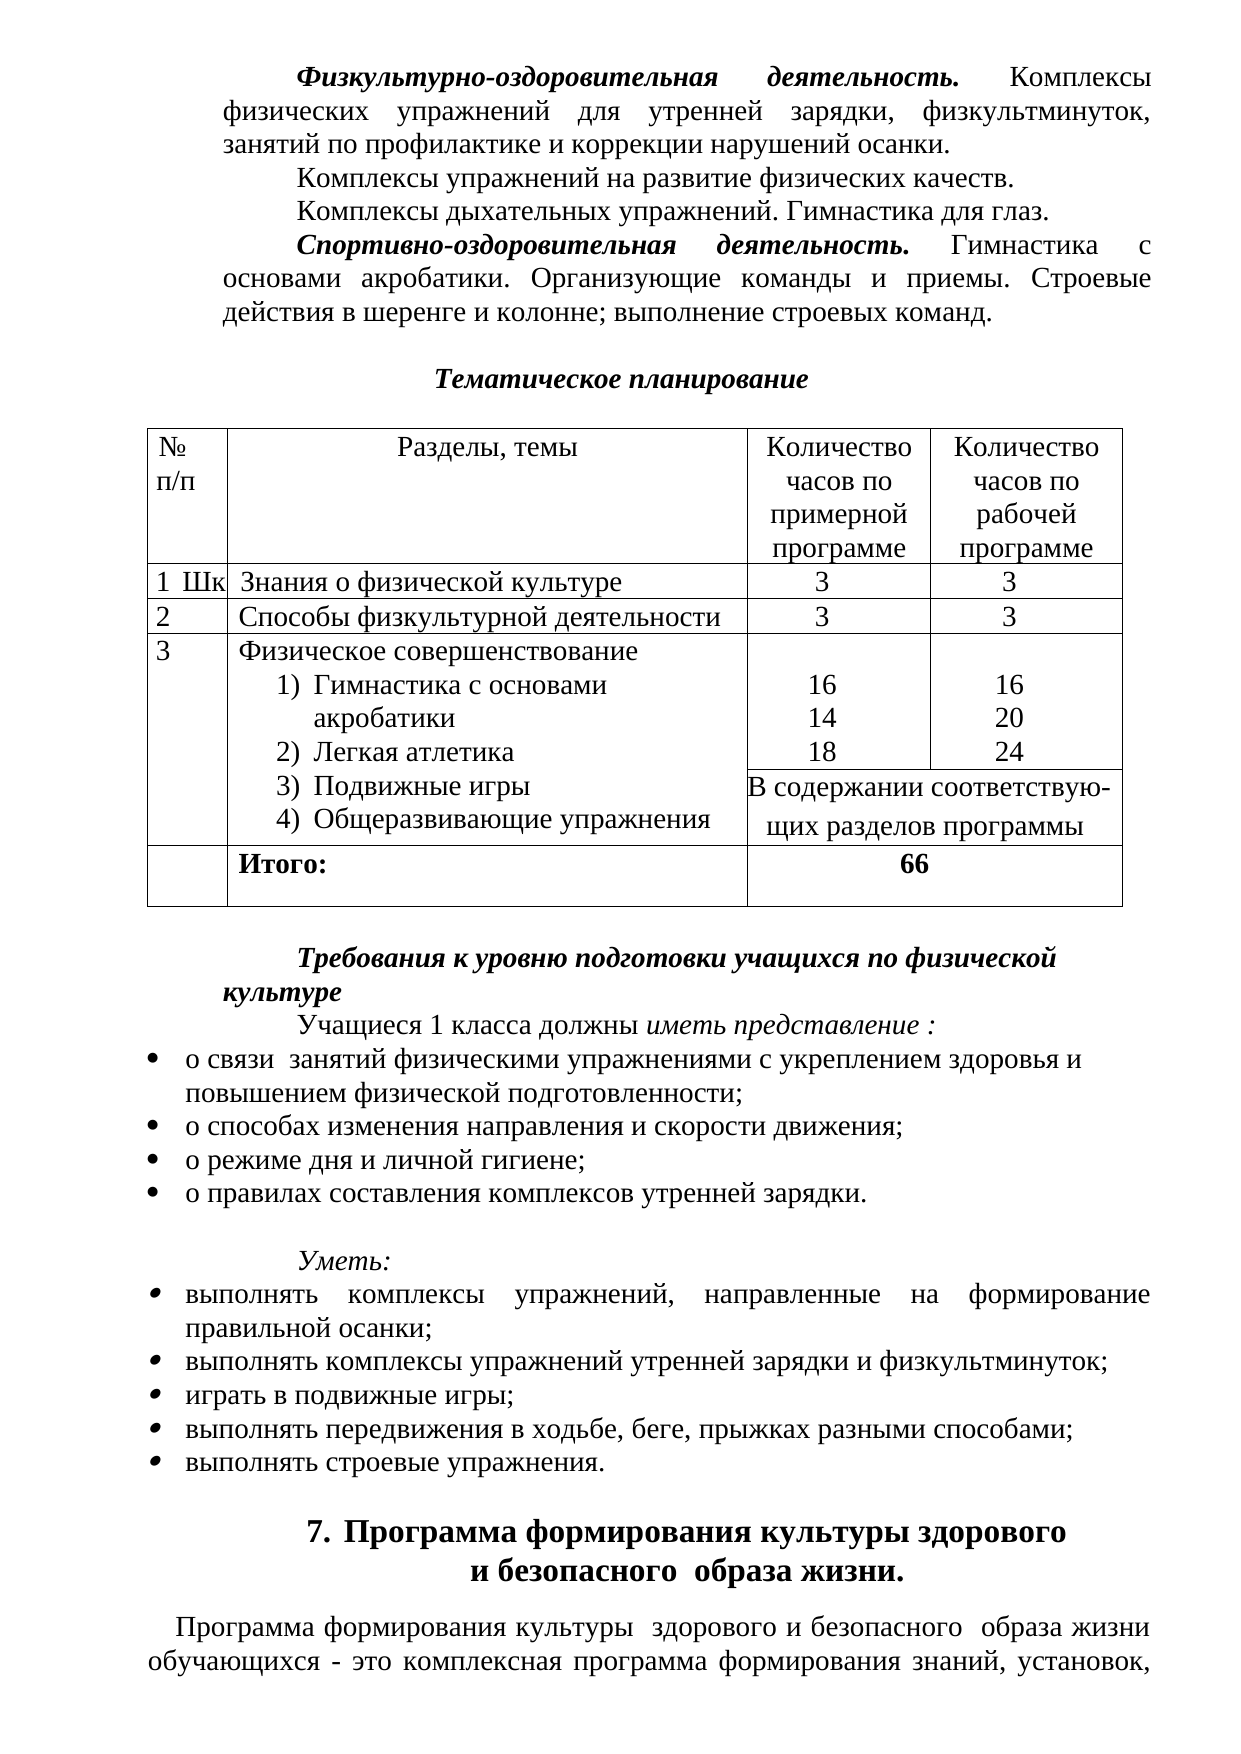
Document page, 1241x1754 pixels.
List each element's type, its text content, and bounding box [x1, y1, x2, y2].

text Спортивно-оздоровительная деятельность. Гимнастика с основами акробатики. Организующие команды и приемы. Строевые действия в шеренге и колонне; выполнение строевых команд. [223, 227, 1151, 327]
list и безопасного образа жизни. [223, 1550, 1151, 1588]
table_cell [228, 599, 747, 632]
list о режиме дня и личной гигиене; [148, 1142, 1151, 1176]
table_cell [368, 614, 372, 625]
list выполнять передвижения в ходьбе, беге, прыжках разными способами; [148, 1411, 1151, 1444]
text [148, 1609, 1151, 1676]
text Физкультурно-оздоровительная деятельность. Комплексы физических упражнений для утренней зарядки, физкультминуток, занятий по профилактике и коррекции нарушений осанки. [223, 59, 1151, 160]
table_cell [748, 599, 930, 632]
list о связи занятий физическими упражнениями с укреплением здоровья и повышением физической подготовленности; [148, 1041, 1151, 1108]
list Программа формирования культуры здорового [221, 1512, 1151, 1550]
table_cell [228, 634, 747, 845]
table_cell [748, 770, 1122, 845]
text Комплексы дыхательных упражнений. Гимнастика для глаз. [223, 193, 1151, 227]
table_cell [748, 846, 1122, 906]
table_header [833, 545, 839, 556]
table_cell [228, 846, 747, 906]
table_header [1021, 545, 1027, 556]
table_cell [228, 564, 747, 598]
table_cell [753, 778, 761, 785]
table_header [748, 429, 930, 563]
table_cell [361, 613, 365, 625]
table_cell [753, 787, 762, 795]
list о правилах составления комплексов утренней зарядки. [148, 1176, 1151, 1209]
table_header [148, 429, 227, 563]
text Комплексы упражнений на развитие физических качеств. [223, 160, 1151, 193]
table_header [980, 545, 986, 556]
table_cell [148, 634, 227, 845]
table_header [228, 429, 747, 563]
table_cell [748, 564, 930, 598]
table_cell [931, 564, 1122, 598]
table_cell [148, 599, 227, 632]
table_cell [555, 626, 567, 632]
list выполнять строевые упражнения. [148, 1444, 1151, 1478]
text Тематическое планирование [91, 361, 1151, 394]
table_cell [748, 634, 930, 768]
text Требования к уровню подготовки учащихся по физической культуре [223, 940, 1151, 1007]
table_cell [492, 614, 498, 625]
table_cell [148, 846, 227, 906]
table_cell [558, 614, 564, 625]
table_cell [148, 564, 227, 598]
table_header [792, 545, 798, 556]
text Уметь: [223, 1243, 1151, 1276]
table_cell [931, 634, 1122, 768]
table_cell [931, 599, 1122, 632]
list играть в подвижные игры; [148, 1377, 1151, 1411]
list о способах изменения направления и скорости движения; [148, 1108, 1151, 1142]
list выполнять комплексы упражнений, направленные на формирование правильной осанки; [148, 1276, 1151, 1343]
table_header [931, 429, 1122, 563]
list выполнять комплексы упражнений утренней зарядки и физкультминуток; [148, 1343, 1151, 1377]
text Учащиеся 1 класса должны иметь представление : [223, 1007, 1151, 1041]
